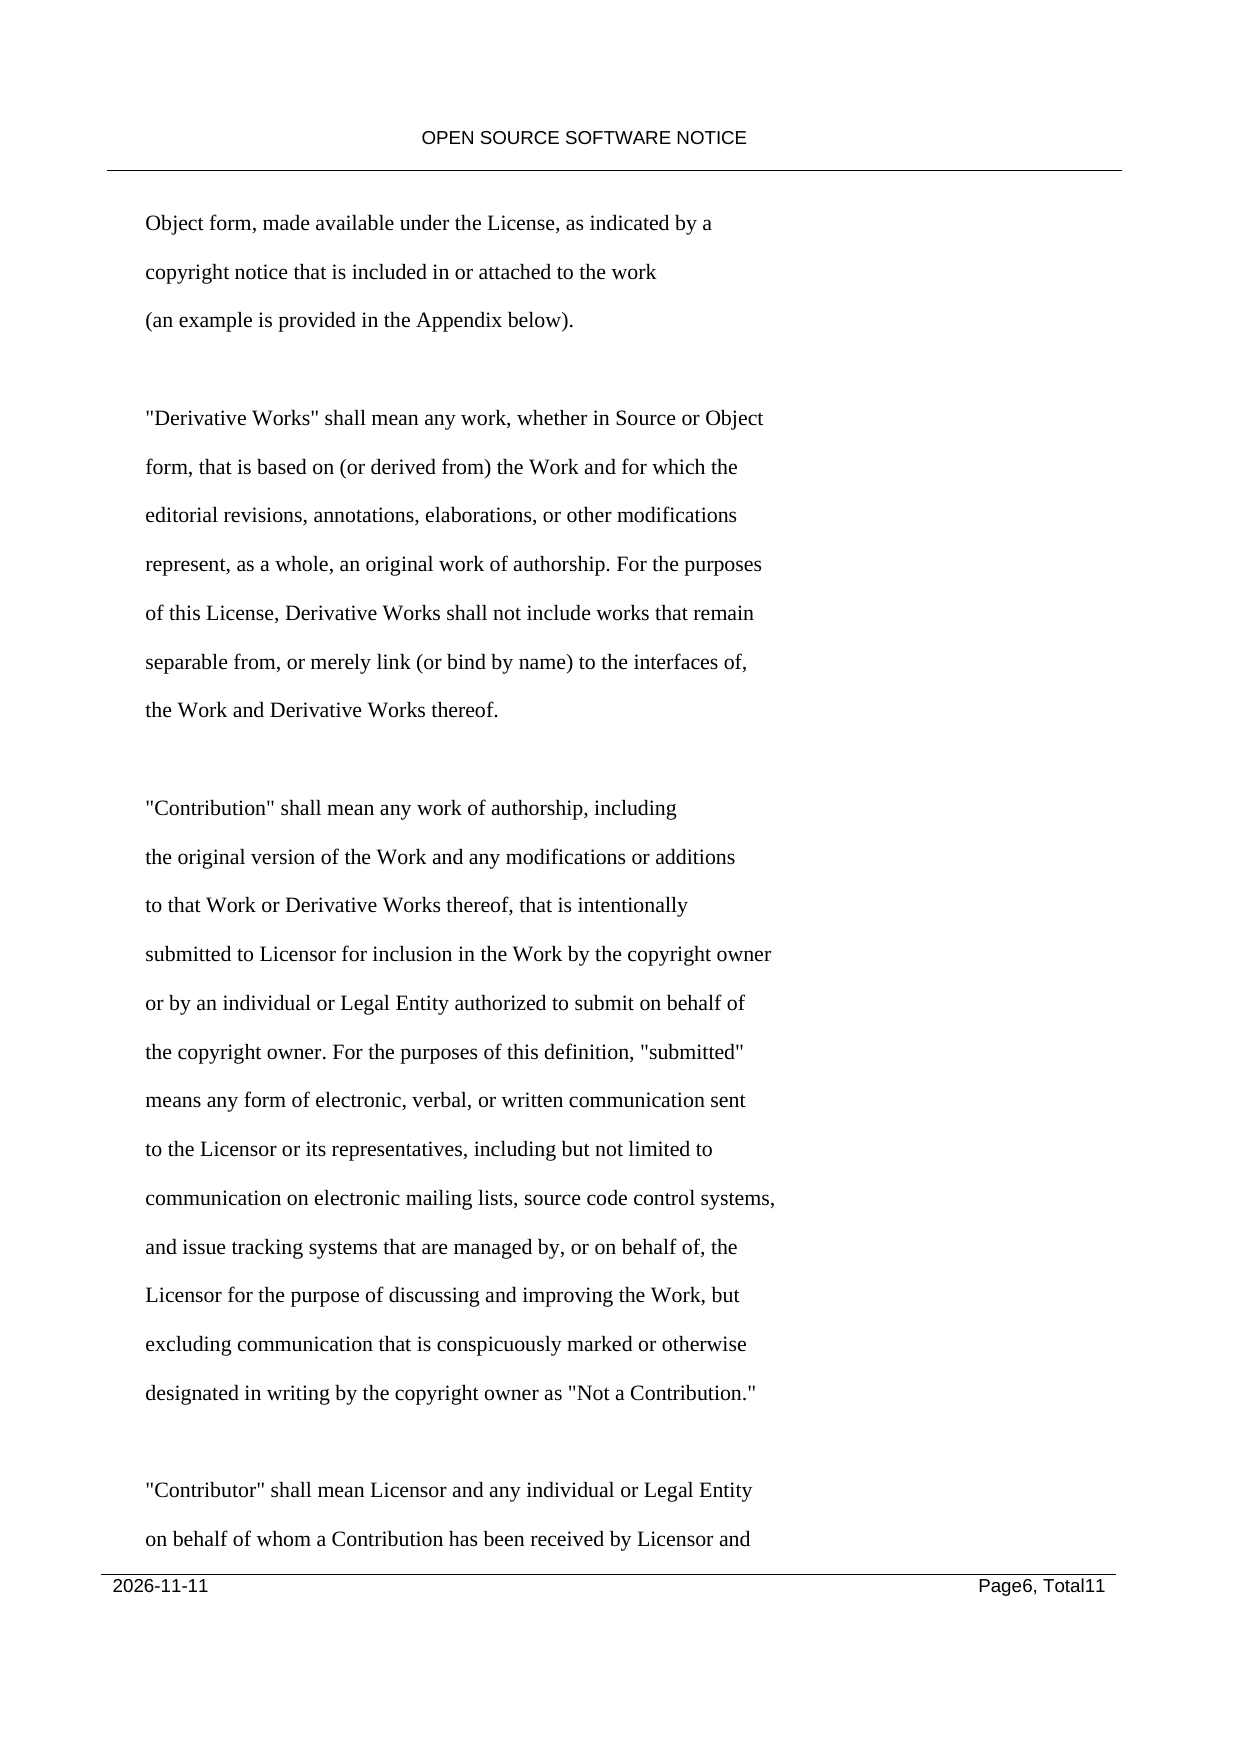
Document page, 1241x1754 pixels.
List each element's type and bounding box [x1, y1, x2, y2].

text [112, 206, 1128, 1555]
